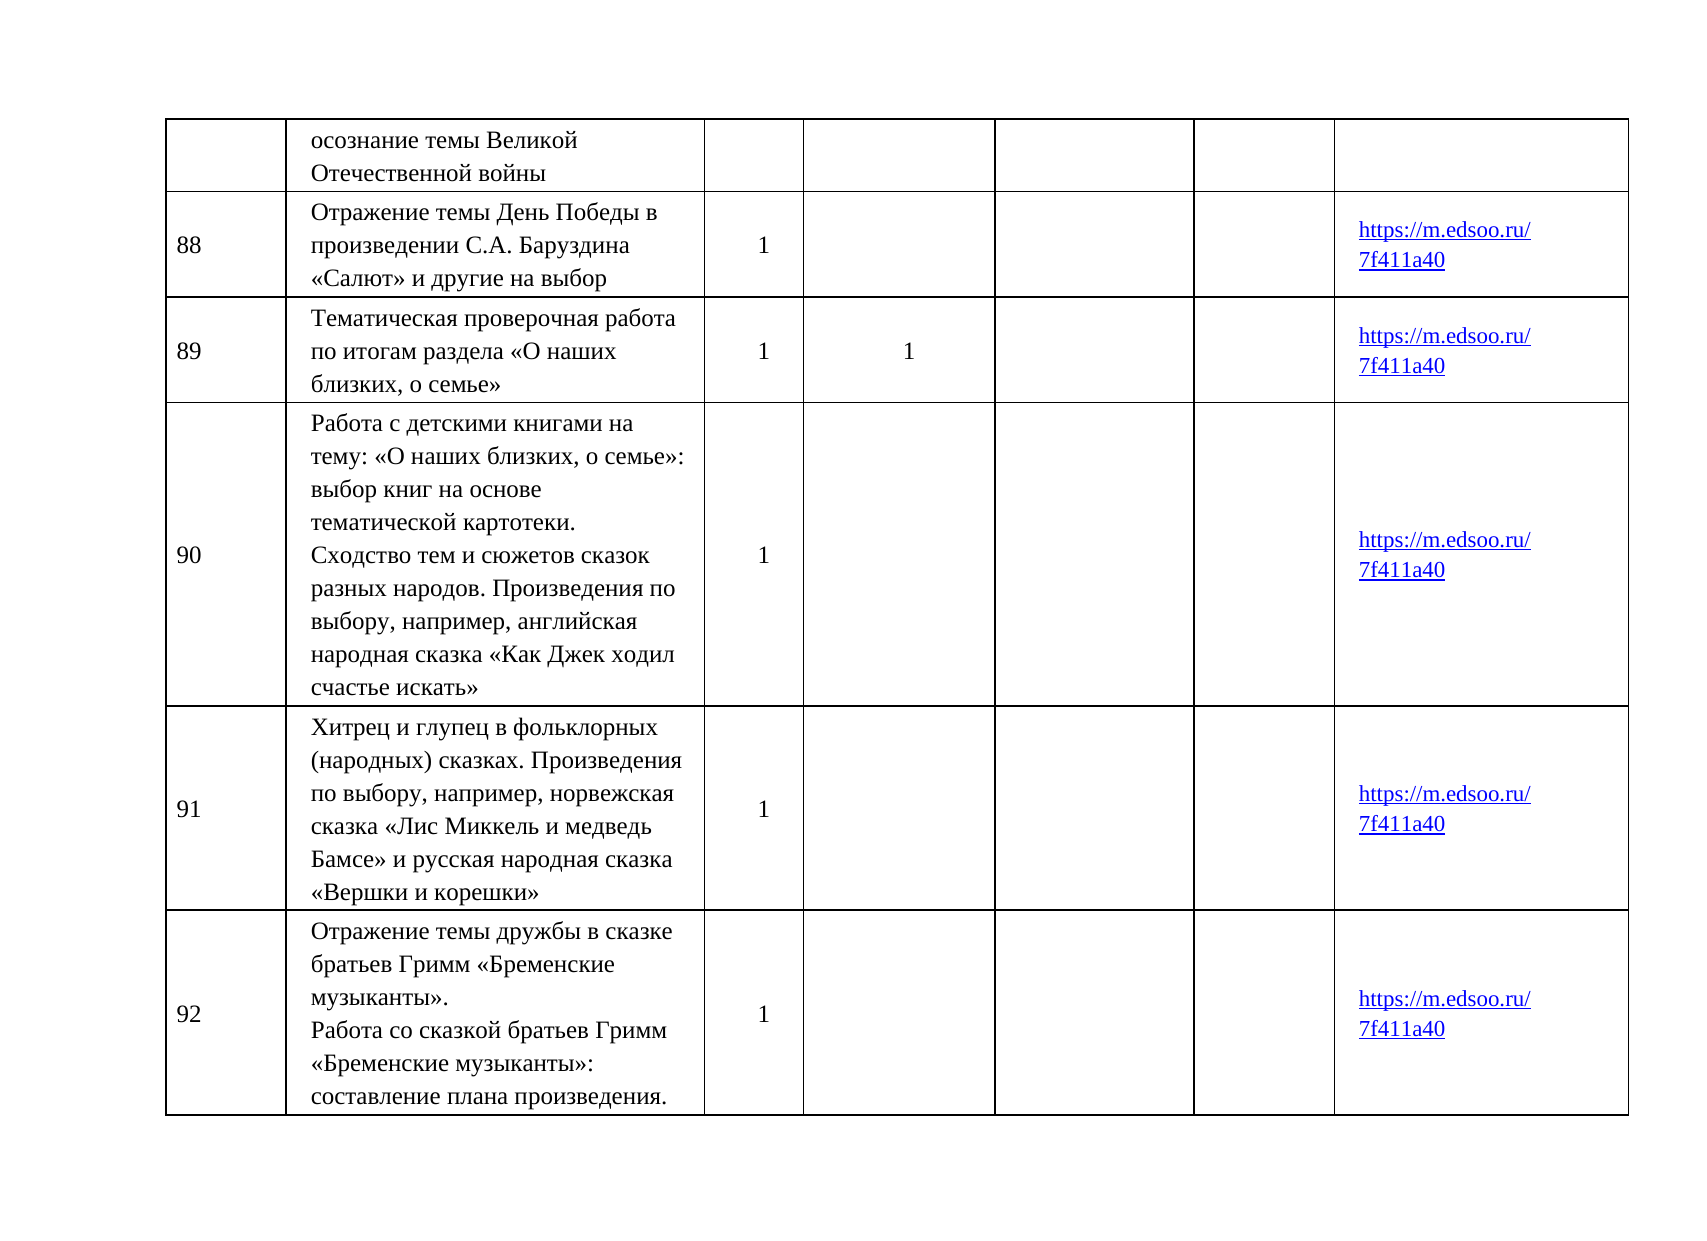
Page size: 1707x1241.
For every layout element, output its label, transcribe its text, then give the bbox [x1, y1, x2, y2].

table_cell 1 [705, 911, 803, 1114]
table_cell [804, 120, 994, 191]
table_cell [996, 403, 1193, 705]
table_cell [996, 707, 1193, 909]
table_cell Отражение темы дружбы в сказке братьев Гримм «Бременские музыканты». Работа со сказкой братьев Гримм «Бременские музыканты»: составление плана произведения. [287, 911, 704, 1114]
table_cell https://m.edsoo.ru/7f411a40 [1335, 192, 1628, 296]
table_cell 1 [705, 403, 803, 705]
table_cell [804, 911, 994, 1114]
table_cell 90 [167, 403, 285, 705]
table_cell [1195, 120, 1334, 191]
table_cell 87 [167, 120, 285, 191]
table_cell Тематическая проверочная работа по итогам раздела «О наших близких, о семье» [287, 298, 704, 401]
table_cell 1 [705, 707, 803, 909]
table_cell 91 [167, 707, 285, 909]
table_cell [1195, 192, 1334, 296]
table_cell [804, 707, 994, 909]
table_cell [1335, 911, 1628, 1114]
table_cell [1195, 298, 1334, 401]
table_cell 1 [705, 192, 803, 296]
table_cell [996, 298, 1193, 401]
table_cell [996, 192, 1193, 296]
table_cell Отражение темы День Победы в произведении С.А. Баруздина «Салют» и другие на выбор [287, 192, 704, 296]
table_cell https://m.edsoo.ru/7f411a40 [1335, 707, 1628, 909]
table_cell 92 [167, 911, 285, 1114]
table_cell [1195, 707, 1334, 909]
table_cell [1195, 403, 1334, 705]
table_cell https://m.edsoo.ru/7f411a40 [1335, 403, 1628, 705]
table_cell 1 [705, 298, 803, 401]
table_cell 89 [167, 298, 285, 401]
table_cell [1195, 911, 1334, 1114]
table_cell [804, 403, 994, 705]
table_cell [1335, 120, 1628, 191]
table_cell [996, 120, 1193, 191]
table_cell 1 [804, 298, 994, 401]
table_cell [804, 192, 994, 296]
table_cell 1 [705, 120, 803, 191]
table_cell [996, 911, 1193, 1114]
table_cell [287, 120, 704, 191]
table_cell Хитрец и глупец в фольклорных (народных) сказках. Произведения по выбору, например, норвежская сказка «Лис Миккель и медведь Бамсе» и русская народная сказка «Вершки и корешки» [287, 707, 704, 909]
table_cell Работа с детскими книгами на тему: «О наших близких, о семье»: выбор книг на основе тематической картотеки. Сходство тем и сюжетов сказок разных народов. Произведения по выбору, например, английская народная сказка «Как Джек ходил счастье искать» [287, 403, 704, 705]
table_cell https://m.edsoo.ru/7f411a40 [1335, 298, 1628, 401]
table_cell 88 [167, 192, 285, 296]
